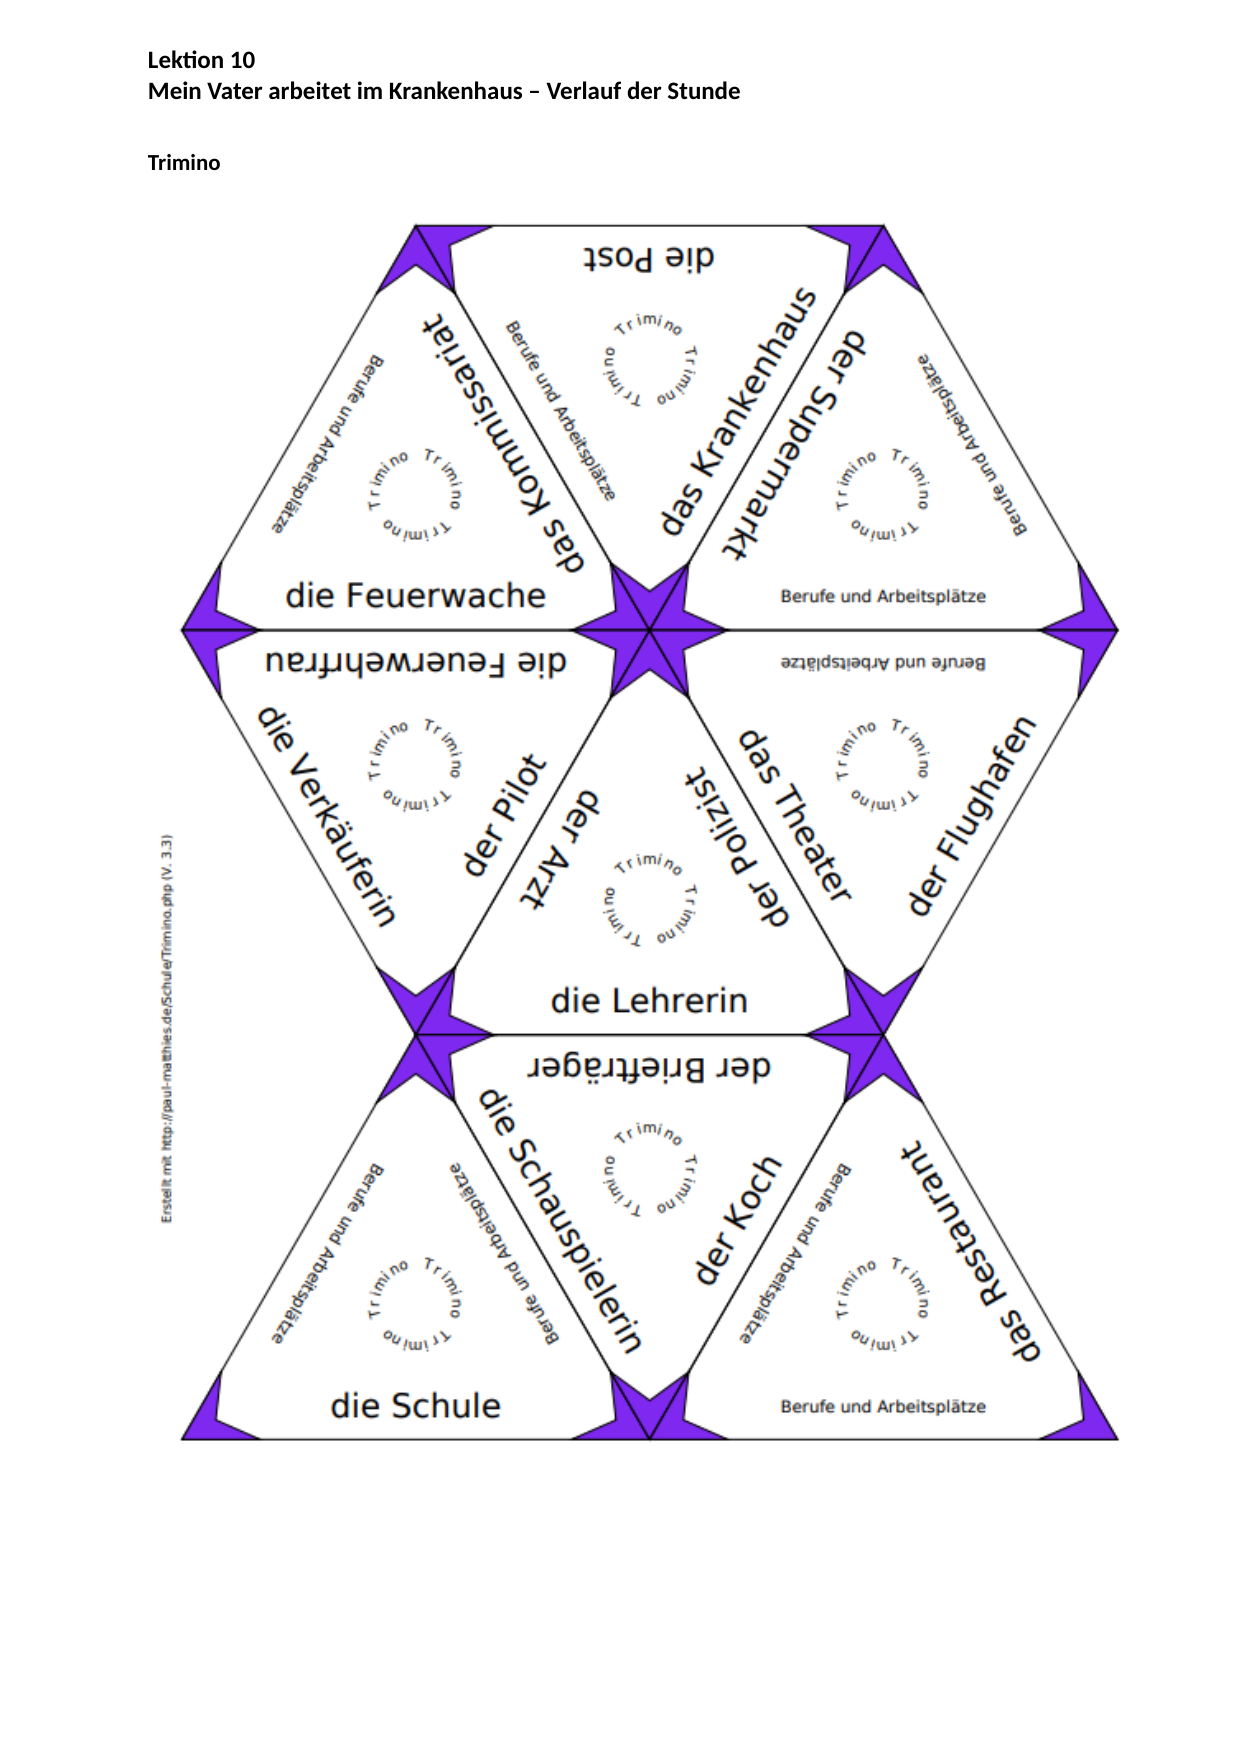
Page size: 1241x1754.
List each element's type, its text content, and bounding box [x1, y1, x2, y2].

text Trimino [148, 148, 1093, 176]
picture [147, 194, 1134, 1454]
